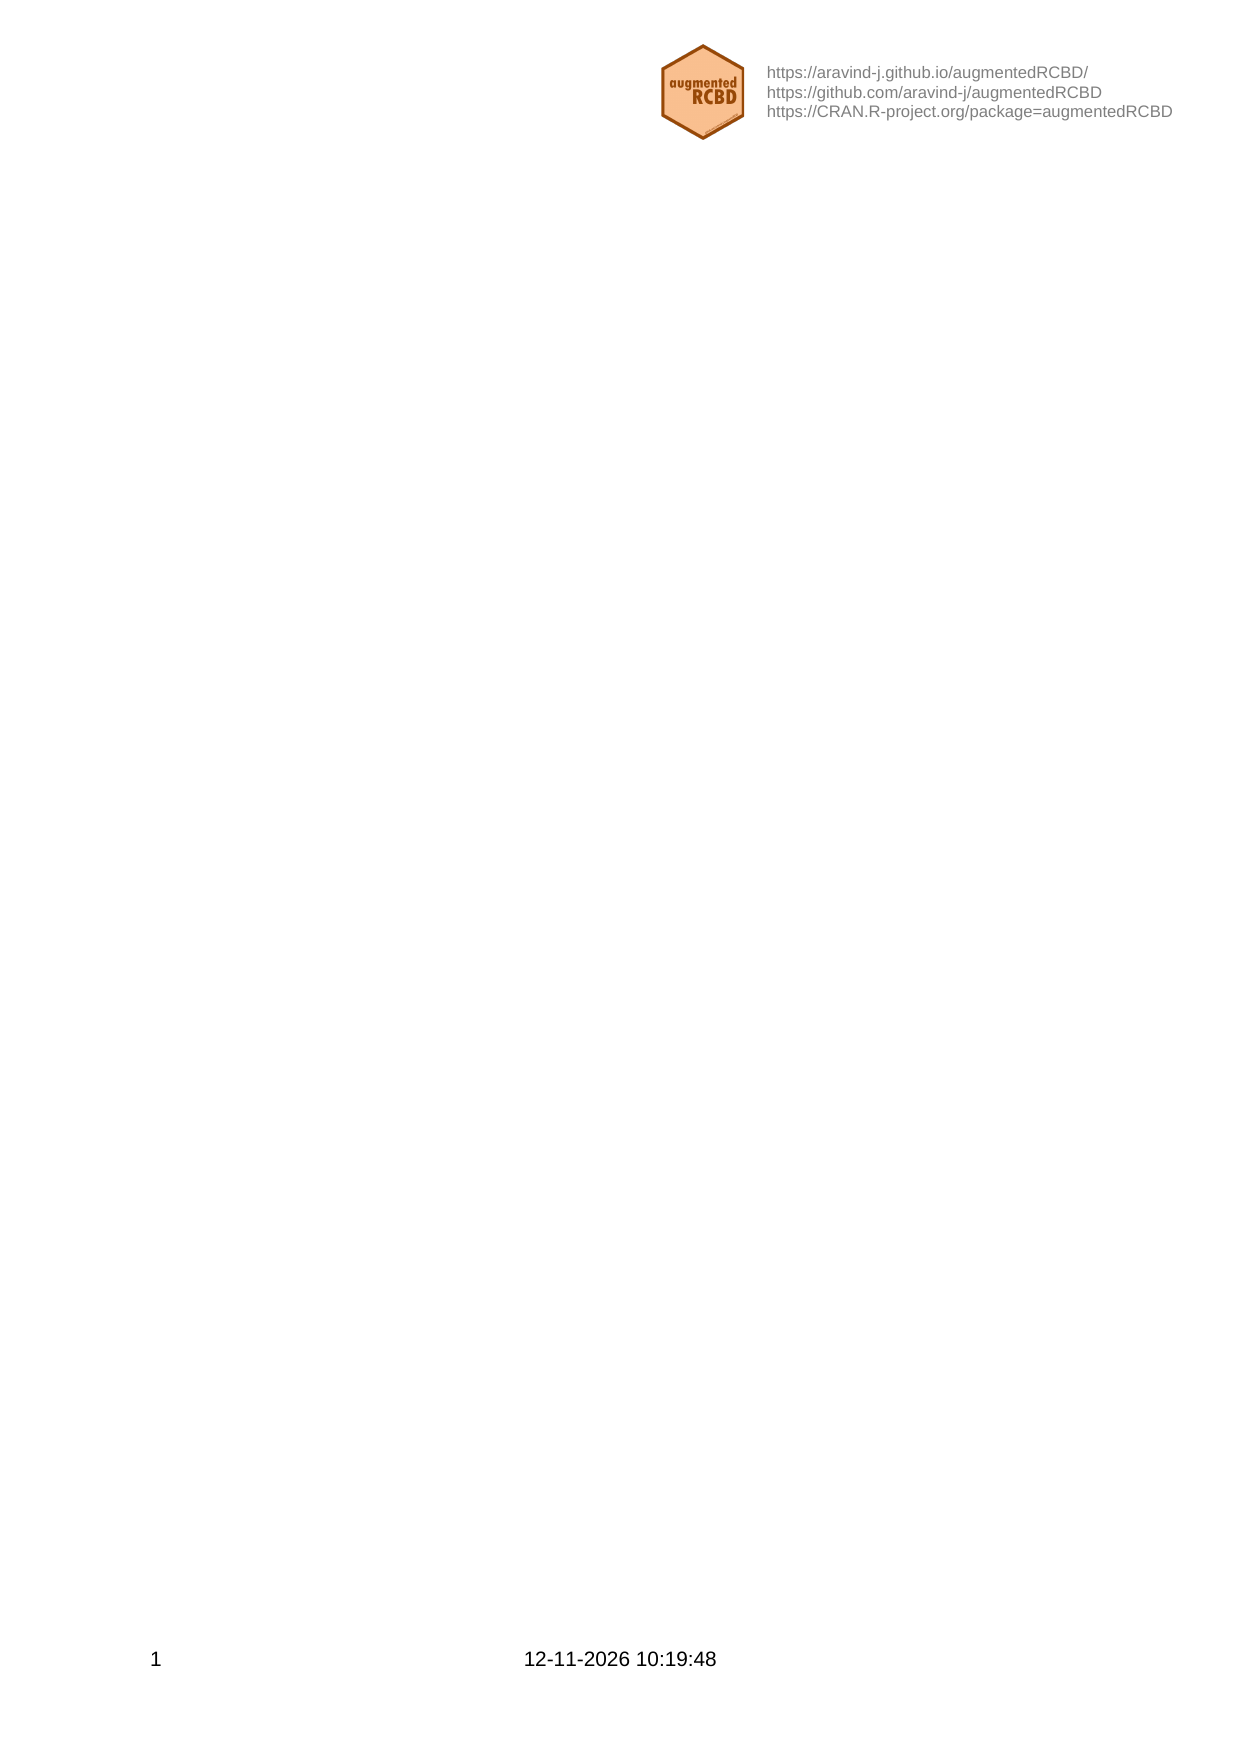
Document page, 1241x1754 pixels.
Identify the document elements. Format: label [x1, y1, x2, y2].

picture [661, 44, 745, 140]
